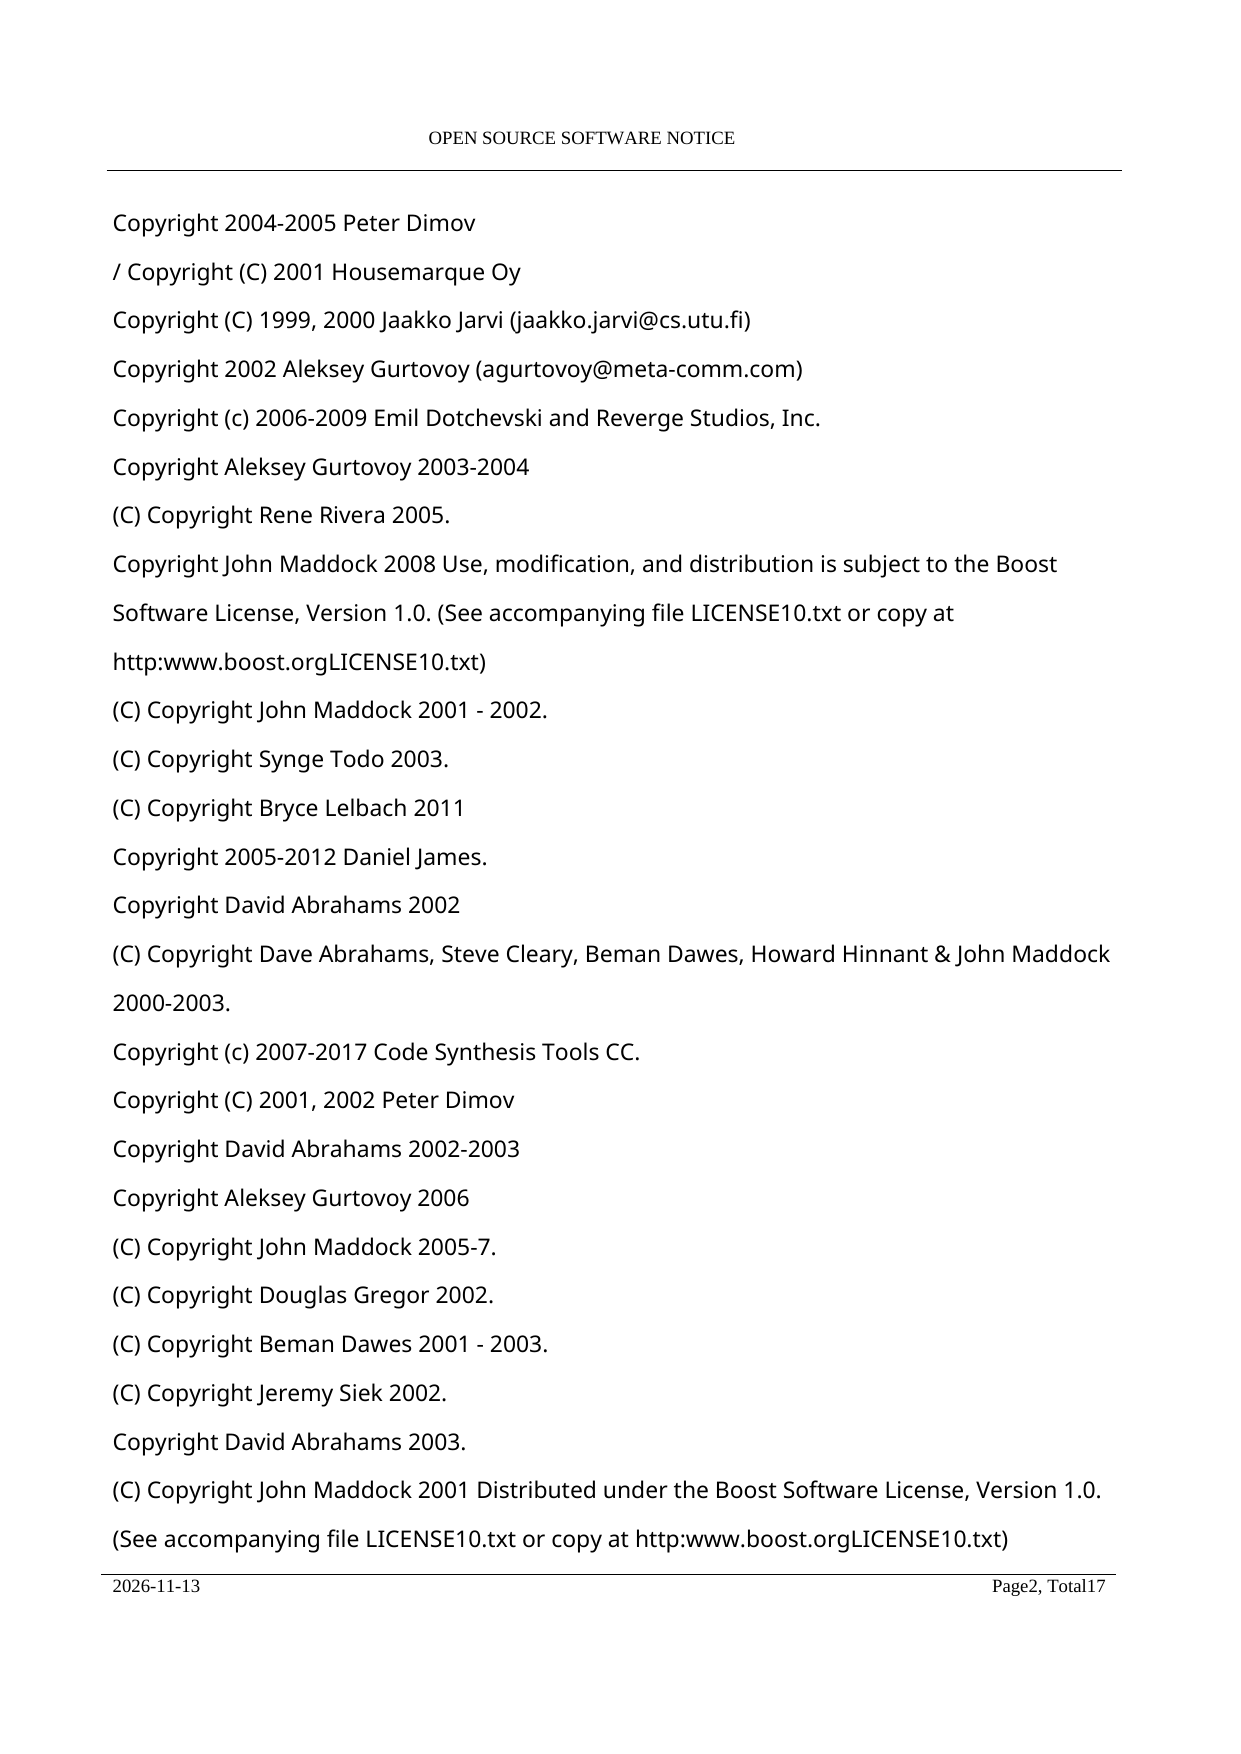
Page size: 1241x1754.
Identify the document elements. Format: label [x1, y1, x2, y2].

text [112, 206, 1128, 1555]
